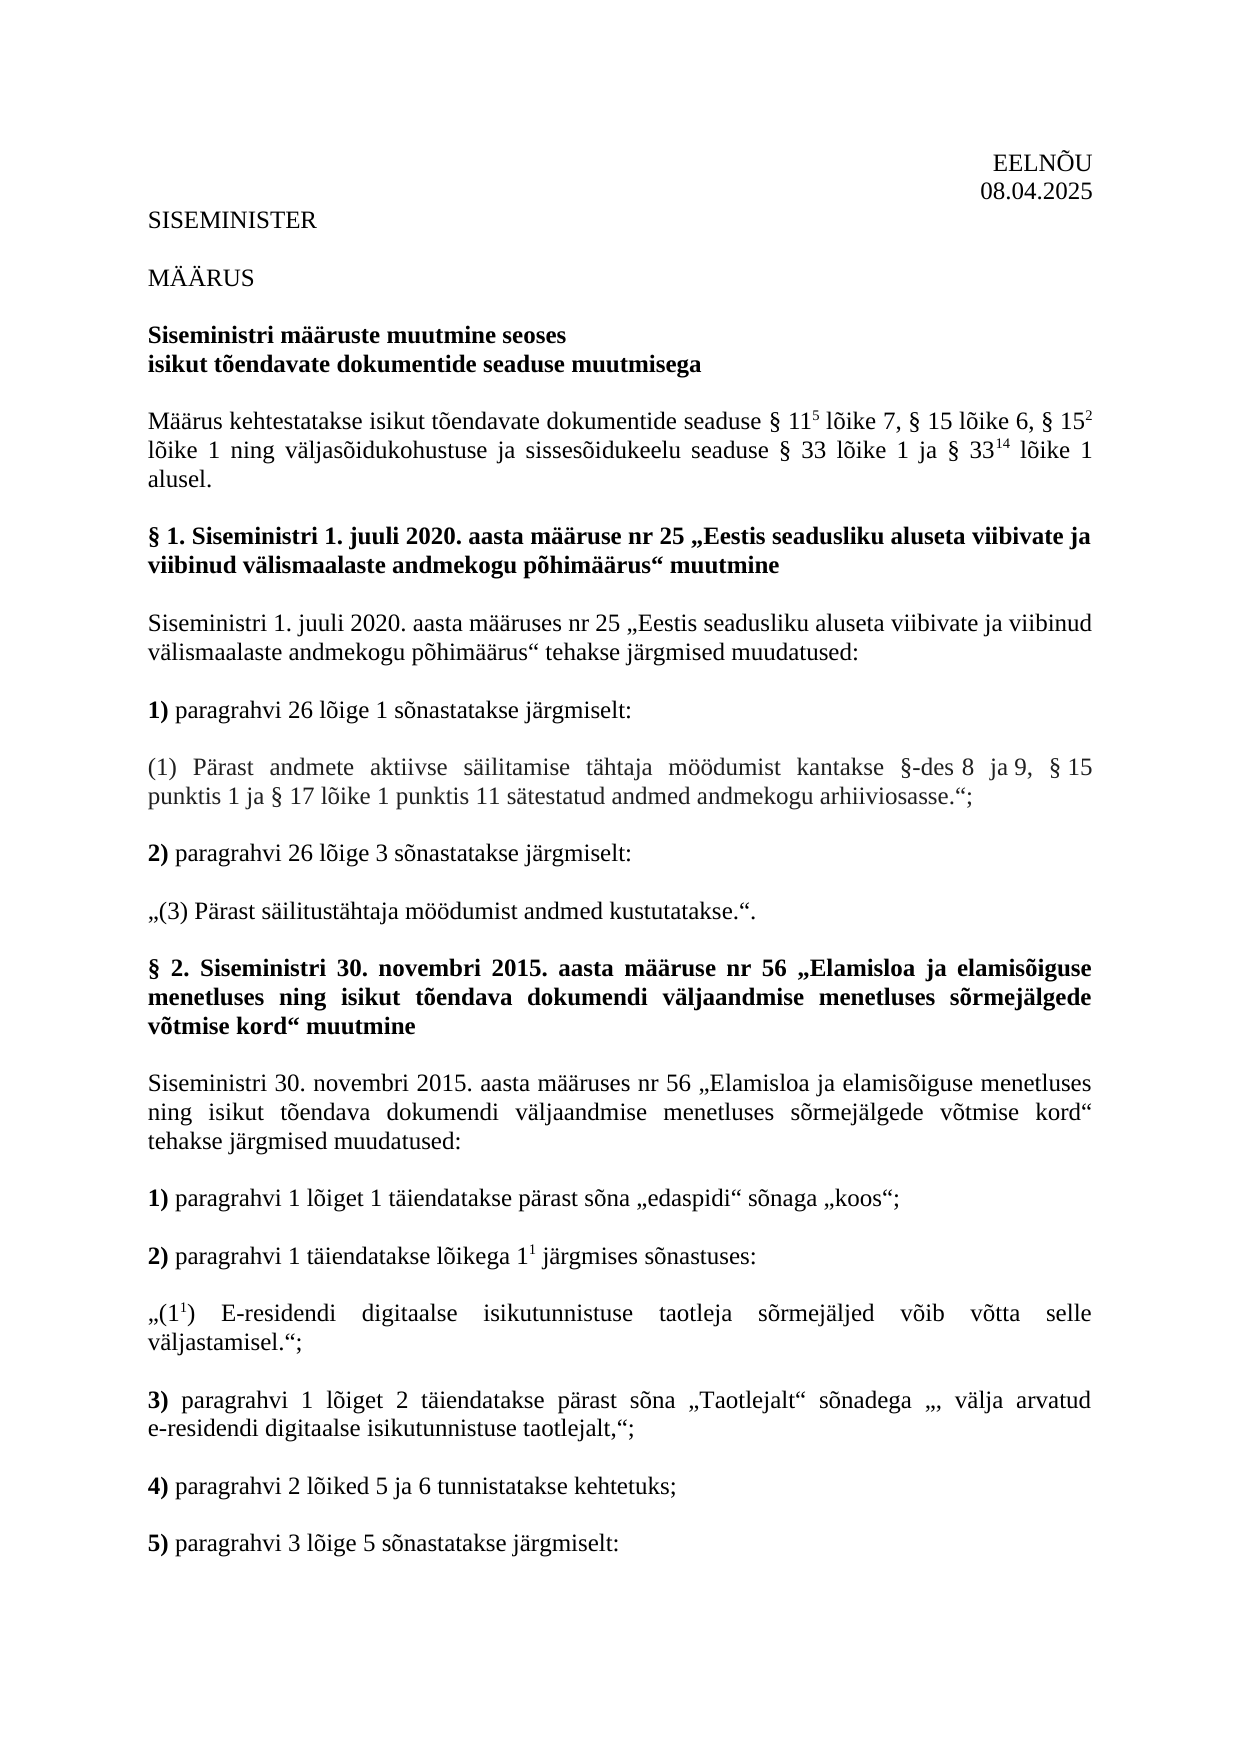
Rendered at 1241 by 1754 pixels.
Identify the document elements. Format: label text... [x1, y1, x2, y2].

text 2) paragrahvi 1 täiendatakse lõikega 11 järgmises sõnastuses: [148, 1241, 1093, 1270]
text 2) paragrahvi 26 lõige 3 sõnastatakse järgmiselt: [148, 838, 1093, 867]
text EELNÕU [148, 148, 1093, 176]
text MÄÄRUS [148, 263, 1093, 291]
text Siseministri 1. juuli 2020. aasta määruses nr 25 „Eestis seadusliku aluseta viibivate ja viibinud välismaalaste andmekogu põhimäärus“ tehakse järgmised muudatused: [148, 608, 1093, 666]
text § 2. Siseministri 30. novembri 2015. aasta määruse nr 56 „Elamisloa ja elamisõiguse menetluses ning isikut tõendava dokumendi väljaandmise menetluses sõrmejälgede võtmise kord“ muutmine [148, 953, 1093, 1040]
text 4) paragrahvi 2 lõiked 5 ja 6 tunnistatakse kehtetuks; [148, 1471, 1093, 1500]
text Siseministri määruste muutmine seoses [148, 320, 1093, 349]
text 1) paragrahvi 1 lõiget 1 täiendatakse pärast sõna „edaspidi“ sõnaga „koos“; [148, 1183, 1093, 1212]
text Määrus kehtestatakse isikut tõendavate dokumentide seaduse § 115 lõike 7, § 15 lõike 6, § 152 lõike 1 ning väljasõidukohustuse ja sissesõidukeelu seaduse § 33 lõike 1 ja § 3314 lõike 1 alusel. [148, 406, 1093, 493]
text 3) paragrahvi 1 lõiget 2 täiendatakse pärast sõna „Taotlejalt“ sõnadega „, välja arvatud e-residendi digitaalse isikutunnistuse taotlejalt,“; [148, 1385, 1093, 1442]
text „(3) Pärast säilitustähtaja möödumist andmed kustutatakse.“. [148, 896, 1093, 925]
text isikut tõendavate dokumentide seaduse muutmisega [148, 349, 1093, 378]
text Siseministri 30. novembri 2015. aasta määruses nr 56 „Elamisloa ja elamisõiguse menetluses ning isikut tõendava dokumendi väljaandmise menetluses sõrmejälgede võtmise kord“ tehakse järgmised muudatused: [148, 1068, 1093, 1155]
text „(11) E-residendi digitaalse isikutunnistuse taotleja sõrmejäljed võib võtta selle väljastamisel.“; [148, 1298, 1093, 1356]
text 08.04.2025 [148, 176, 1093, 205]
text 5) paragrahvi 3 lõige 5 sõnastatakse järgmiselt: [148, 1528, 1093, 1557]
text 1) paragrahvi 26 lõige 1 sõnastatakse järgmiselt: [148, 695, 1093, 723]
text § 1. Siseministri 1. juuli 2020. aasta määruse nr 25 „Eestis seadusliku aluseta viibivate ja viibinud välismaalaste andmekogu põhimäärus“ muutmine [148, 521, 1093, 579]
text SISEMINISTER [148, 205, 1093, 234]
